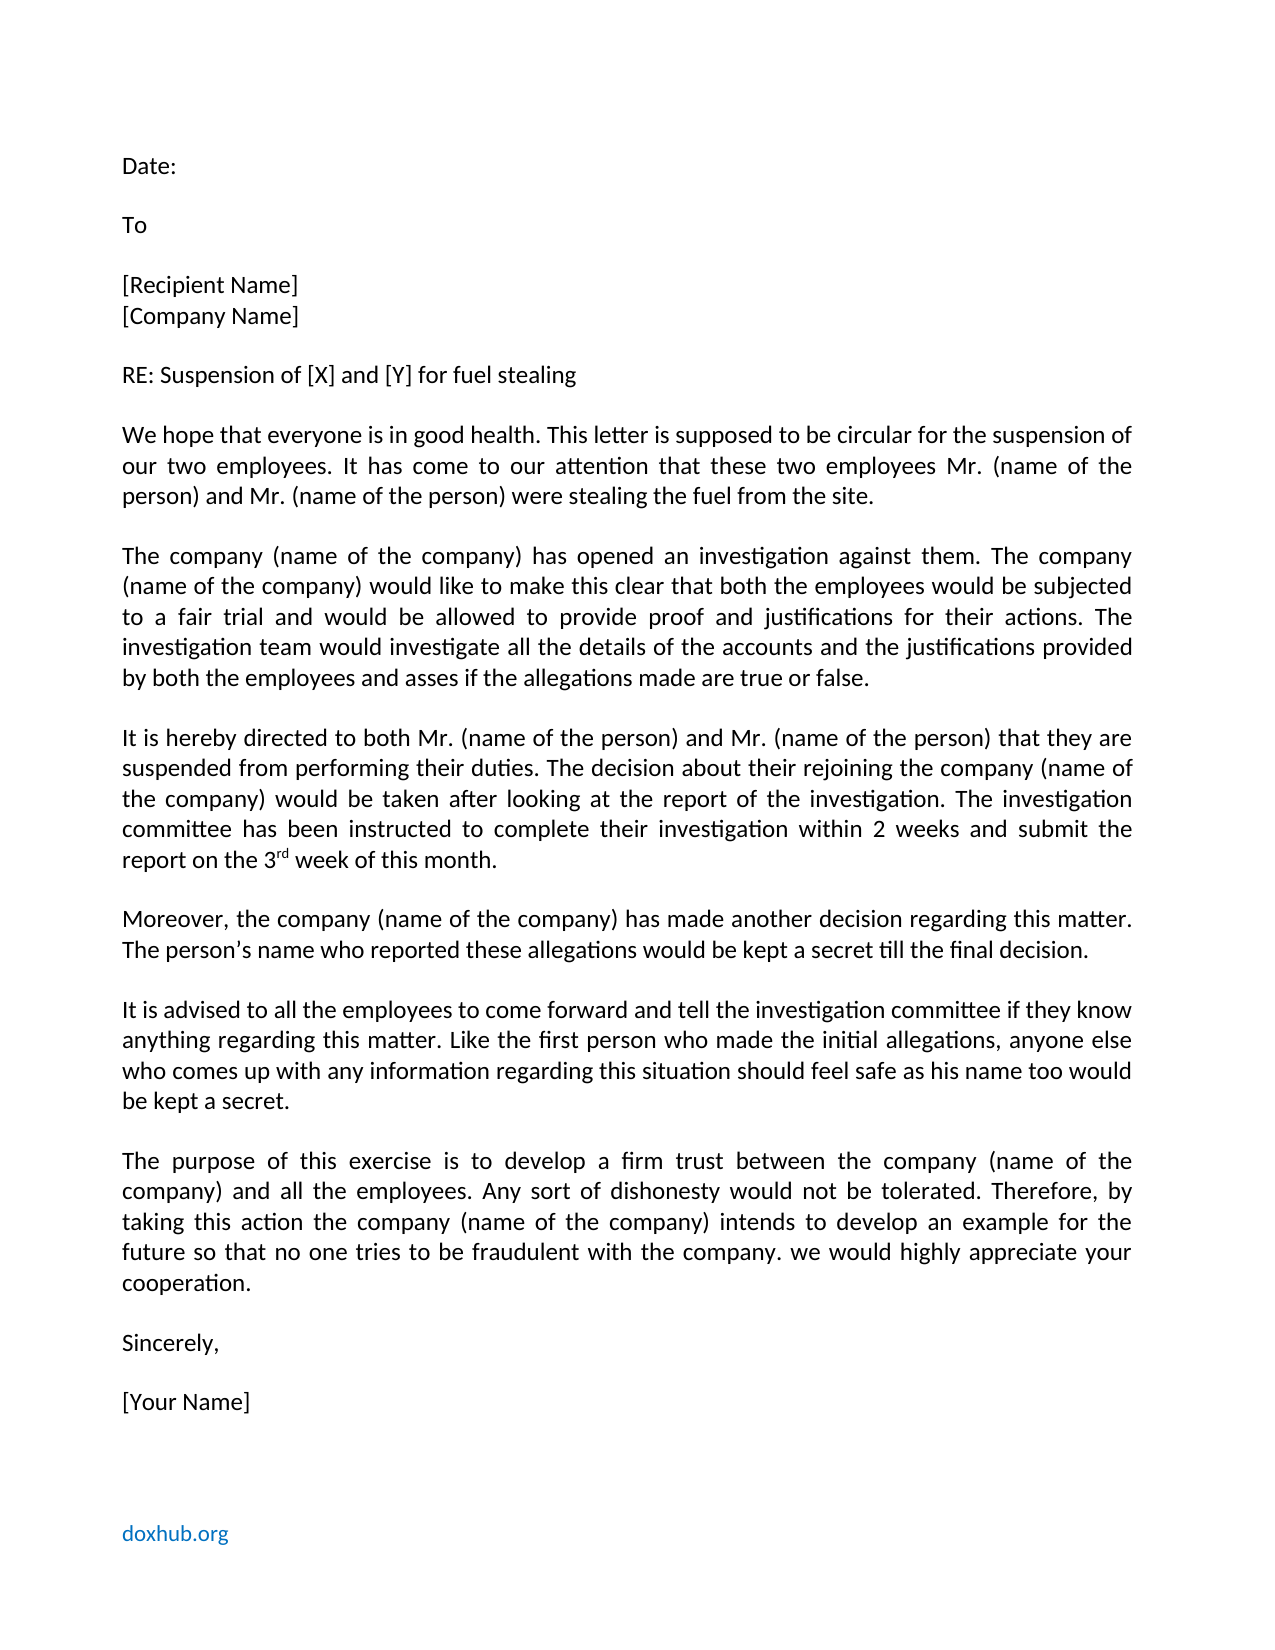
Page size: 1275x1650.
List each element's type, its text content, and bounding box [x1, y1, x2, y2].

text The purpose of this exercise is to develop a firm trust between the company (name of the company) and all the employees. Any sort of dishonesty would not be tolerated. Therefore, by taking this action the company (name of the company) intends to develop an example for the future so that no one tries to be fraudulent with the company. we would highly appreciate your cooperation. [122, 1145, 1134, 1298]
text We hope that everyone is in good health. This letter is supposed to be circular for the suspension of our two employees. It has come to our attention that these two employees Mr. (name of the person) and Mr. (name of the person) were stealing the fuel from the site. [122, 419, 1134, 511]
text It is advised to all the employees to come forward and tell the investigation committee if they know anything regarding this matter. Like the first person who made the initial allegations, anyone else who comes up with any information regarding this situation should feel safe as his name too would be kept a secret. [122, 994, 1134, 1116]
text Moreover, the company (name of the company) has made another decision regarding this matter. The person’s name who reported these allegations would be kept a secret till the final decision. [122, 903, 1134, 964]
text [Recipient Name] [Company Name] [122, 269, 1134, 330]
text RE: Suspension of [X] and [Y] for fuel stealing [122, 359, 1134, 390]
text The company (name of the company) has opened an investigation against them. The company (name of the company) would like to make this clear that both the employees would be subjected to a fair trial and would be allowed to provide proof and justifications for their actions. The investigation team would investigate all the details of the accounts and the justifications provided by both the employees and asses if the allegations made are true or false. [122, 540, 1134, 693]
text Sincerely, [122, 1327, 1134, 1357]
text To [122, 210, 1134, 240]
text It is hereby directed to both Mr. (name of the person) and Mr. (name of the person) that they are suspended from performing their duties. The decision about their rejoining the company (name of the company) would be taken after looking at the report of the investigation. The investigation committee has been instructed to complete their investigation within 2 weeks and submit the report on the 3rd week of this month. [122, 722, 1134, 874]
text [Your Name] [122, 1386, 1134, 1417]
text Date: [122, 150, 1134, 181]
